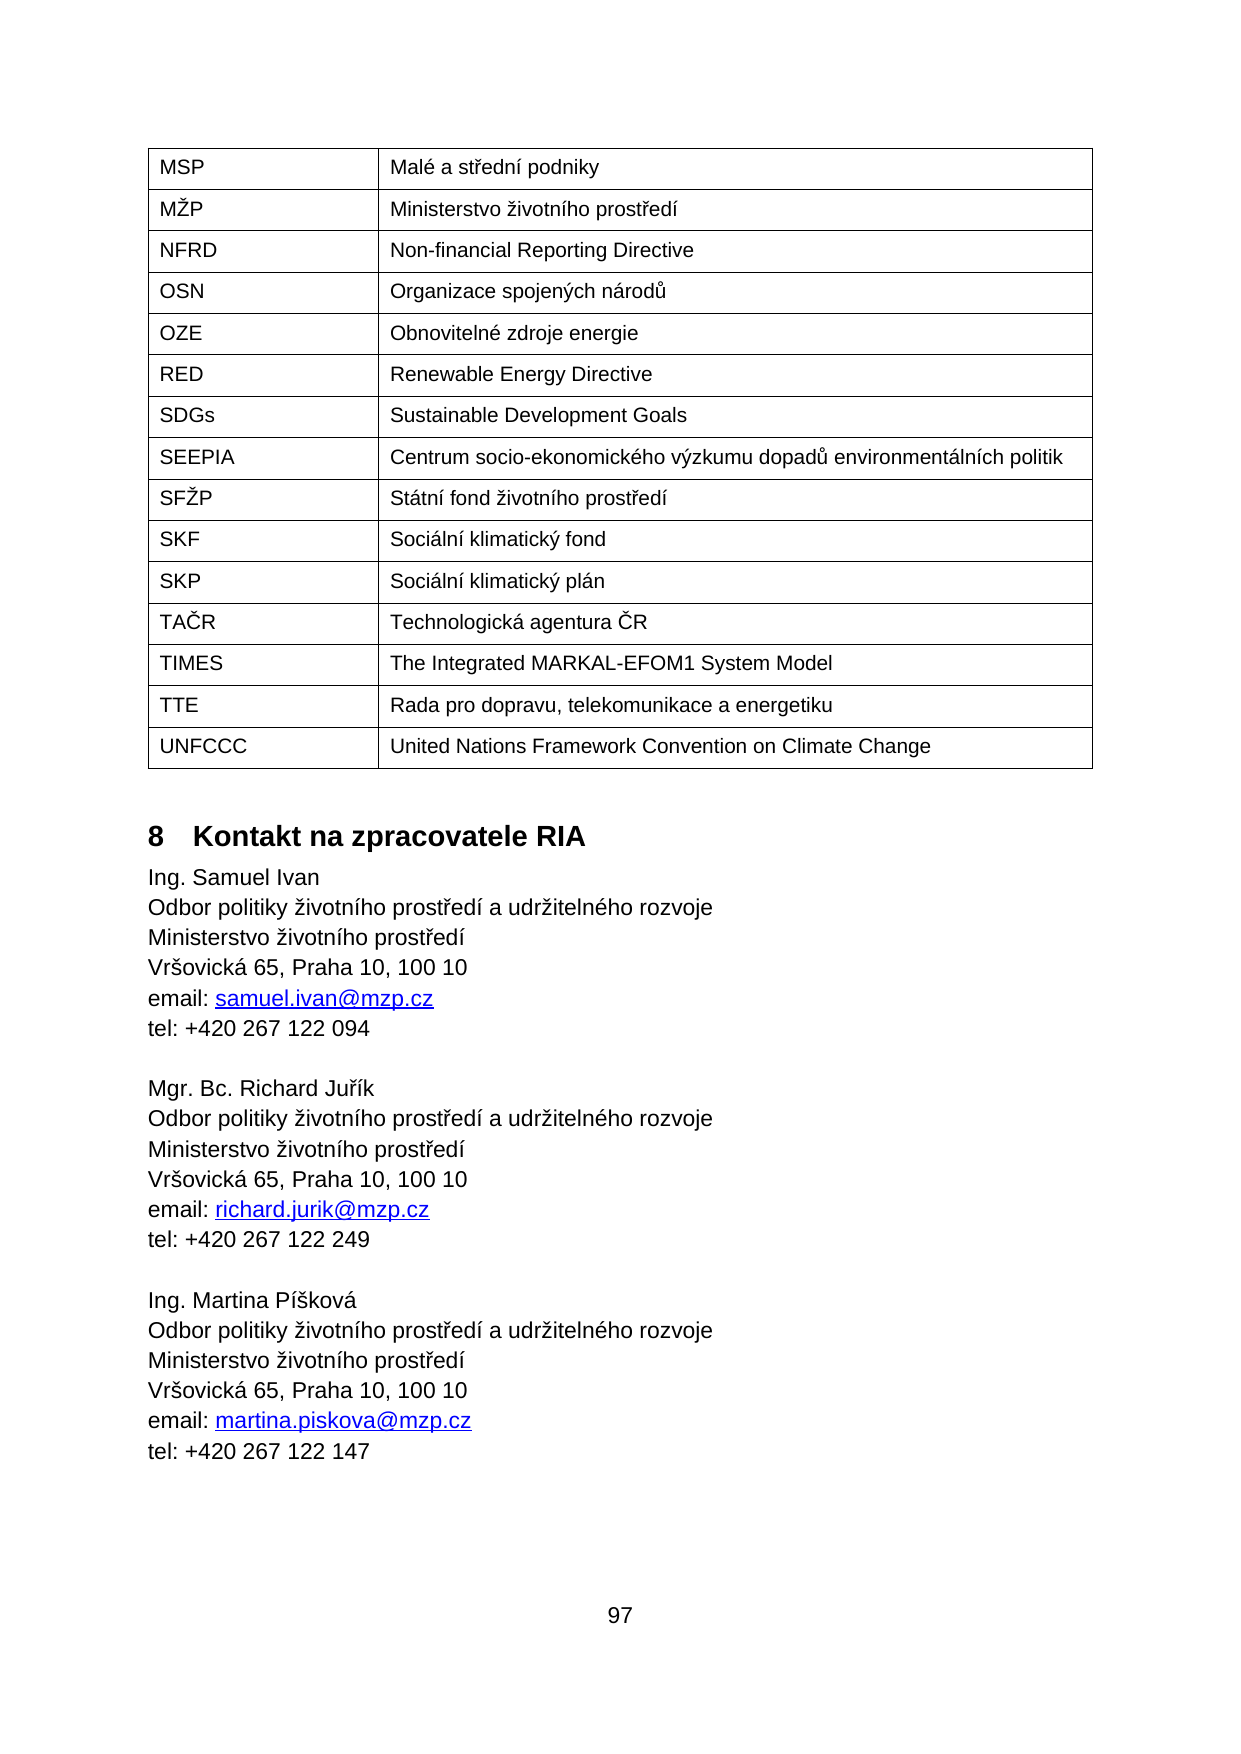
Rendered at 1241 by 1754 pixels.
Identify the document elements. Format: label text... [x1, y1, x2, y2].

table_cell Státní fond životního prostředí [379, 480, 1092, 520]
table_cell TTE [149, 686, 378, 727]
table_cell RED [149, 355, 378, 396]
text Odbor politiky životního prostředí a udržitelného rozvoje [148, 1317, 1093, 1343]
table_cell Organizace spojených národů [379, 273, 1092, 313]
table_cell SDGs [149, 397, 378, 437]
text tel: +420 267 122 147 [148, 1438, 1093, 1464]
text Mgr. Bc. Richard Juřík [148, 1075, 1093, 1102]
text Ministerstvo životního prostředí [148, 924, 1093, 951]
text email: richard.jurik@mzp.cz [148, 1196, 1093, 1222]
text Odbor politiky životního prostředí a udržitelného rozvoje [148, 1105, 1093, 1132]
table_cell Sociální klimatický fond [379, 521, 1092, 561]
table_cell MŽP [149, 190, 378, 230]
table_cell Technologická agentura ČR [379, 604, 1092, 644]
text Vršovická 65, Praha 10, 100 10 [148, 1377, 1093, 1404]
table_cell Obnovitelné zdroje energie [379, 314, 1092, 354]
text Ministerstvo životního prostředí [148, 1136, 1093, 1162]
text Ing. Martina Píšková [148, 1287, 1093, 1313]
table_cell UNFCCC [149, 728, 378, 768]
table_cell OZE [149, 314, 378, 354]
table_cell Malé a střední podniky [379, 149, 1092, 189]
text Vršovická 65, Praha 10, 100 10 [148, 954, 1093, 981]
table_cell SKF [149, 521, 378, 561]
text tel: +420 267 122 094 [148, 1015, 1093, 1041]
table_cell Sociální klimatický plán [379, 562, 1092, 602]
table_cell Ministerstvo životního prostředí [379, 190, 1092, 230]
table_cell Non-financial Reporting Directive [379, 231, 1092, 272]
text Odbor politiky životního prostředí a udržitelného rozvoje [148, 894, 1093, 920]
table_cell Centrum socio-ekonomického výzkumu dopadů environmentálních politik [379, 438, 1092, 478]
table_cell United Nations Framework Convention on Climate Change [379, 728, 1092, 768]
table_cell NFRD [149, 231, 378, 272]
table_cell MSP [149, 149, 378, 189]
table_cell SEEPIA [149, 438, 378, 478]
table_cell SKP [149, 562, 378, 602]
subtitle Kontakt na zpracovatele RIA [148, 819, 1093, 852]
text Vršovická 65, Praha 10, 100 10 [148, 1166, 1093, 1192]
table_cell Sustainable Development Goals [379, 397, 1092, 437]
table_cell TAČR [149, 604, 378, 644]
text email: samuel.ivan@mzp.cz [148, 984, 1093, 1011]
table_cell The Integrated MARKAL-EFOM1 System Model [379, 645, 1092, 685]
table_cell TIMES [149, 645, 378, 685]
text tel: +420 267 122 249 [148, 1226, 1093, 1253]
table_cell Rada pro dopravu, telekomunikace a energetiku [379, 686, 1092, 727]
text Ing. Samuel Ivan [148, 864, 1093, 890]
table_cell SFŽP [149, 480, 378, 520]
text Ministerstvo životního prostředí [148, 1347, 1093, 1373]
text email: martina.piskova@mzp.cz [148, 1407, 1093, 1434]
table_cell Renewable Energy Directive [379, 355, 1092, 396]
table_cell OSN [149, 273, 378, 313]
